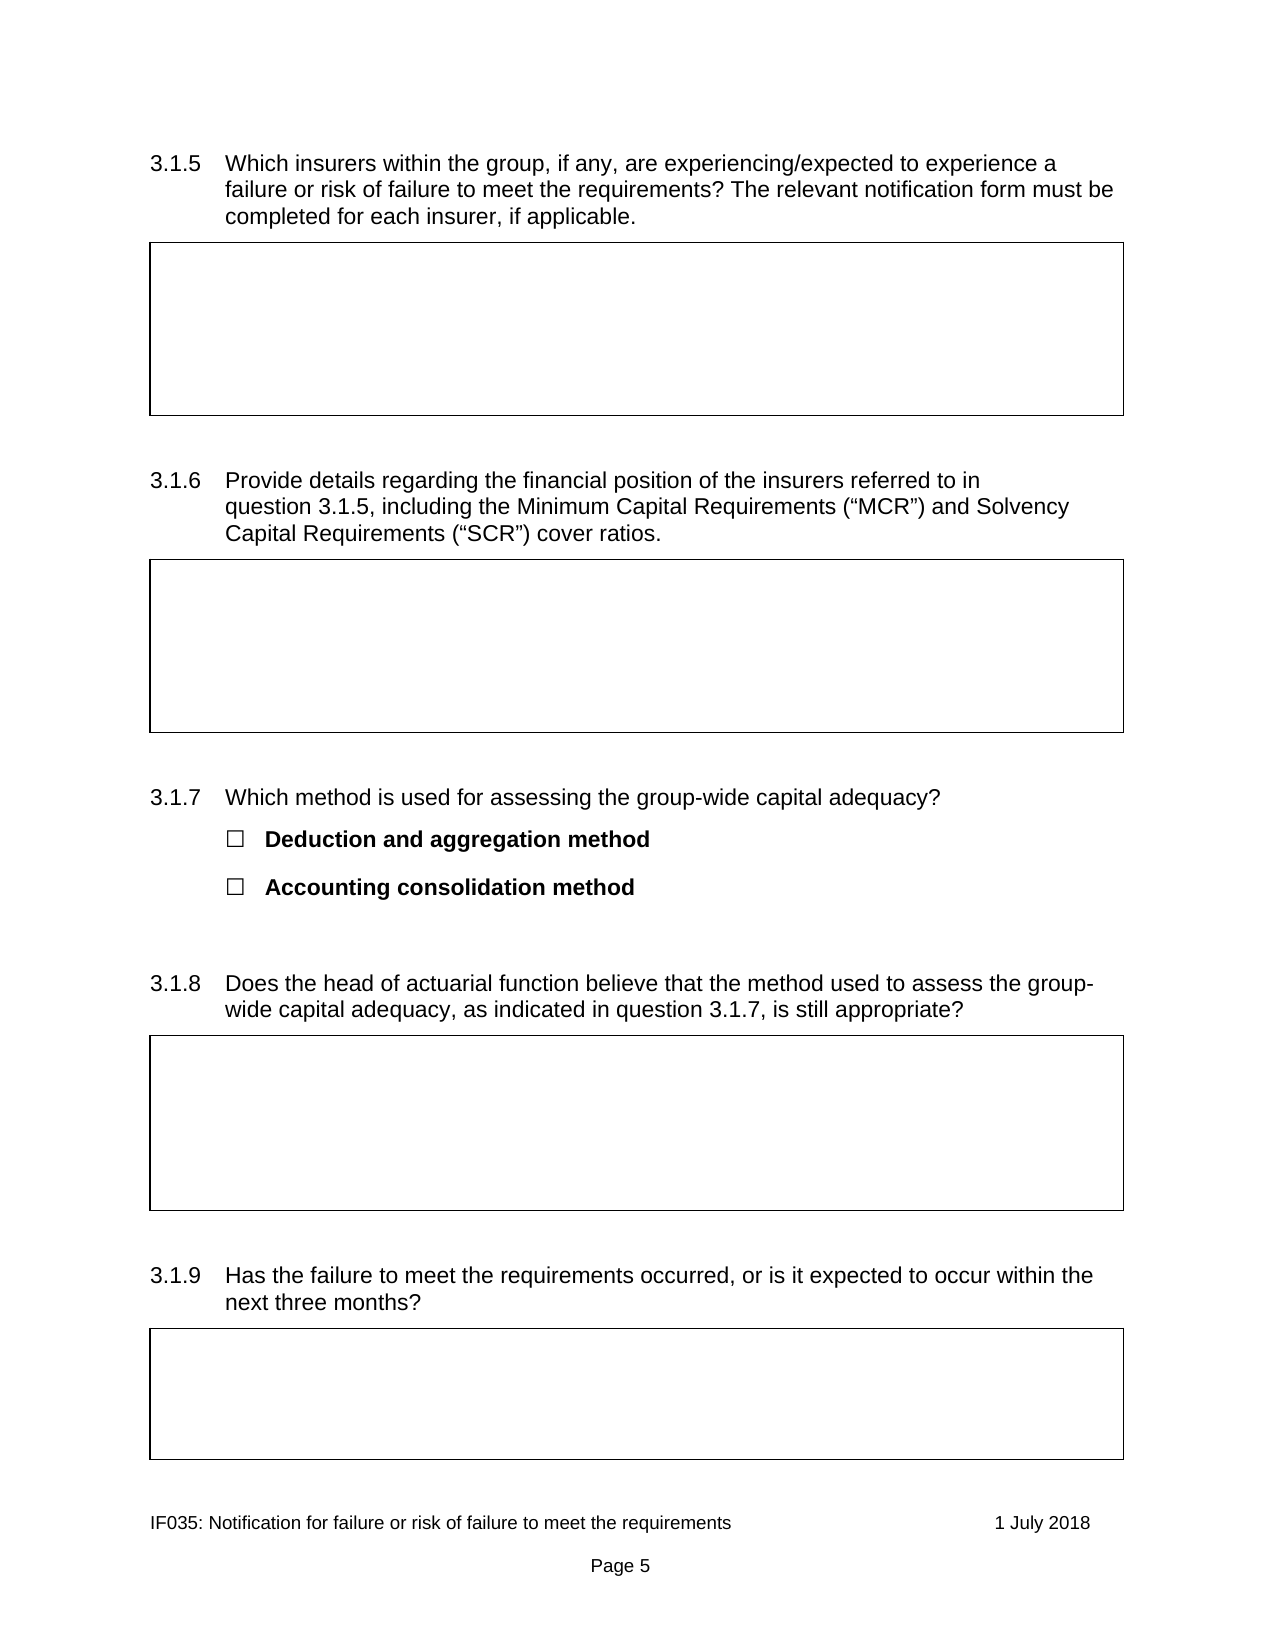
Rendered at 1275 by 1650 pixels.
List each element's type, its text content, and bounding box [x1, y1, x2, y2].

table_header [151, 1329, 1123, 1459]
subtitle Which insurers within the group, if any, are experiencing/expected to experience a failure or risk of failure to meet the requirements? The relevant notification form must be completed for each insurer, if applicable. [150, 150, 1125, 229]
table_header [151, 243, 1123, 414]
subtitle Provide details regarding the financial position of the insurers referred to in question 3.1.5, including the Minimum Capital Requirements (“MCR”) and Solvency Capital Requirements (“SCR”) cover ratios. [150, 467, 1125, 546]
subtitle Has the failure to meet the requirements occurred, or is it expected to occur within the next three months? [150, 1262, 1125, 1315]
text Accounting consolidation method [150, 871, 1125, 902]
subtitle Which method is used for assessing the group-wide capital adequacy? [150, 784, 1125, 810]
subtitle Does the head of actuarial function believe that the method used to assess the group-wide capital adequacy, as indicated in question 3.1.7, is still appropriate? [150, 970, 1125, 1023]
text Deduction and aggregation method [150, 823, 1125, 854]
table_header [151, 1036, 1123, 1210]
table_header [151, 560, 1123, 732]
